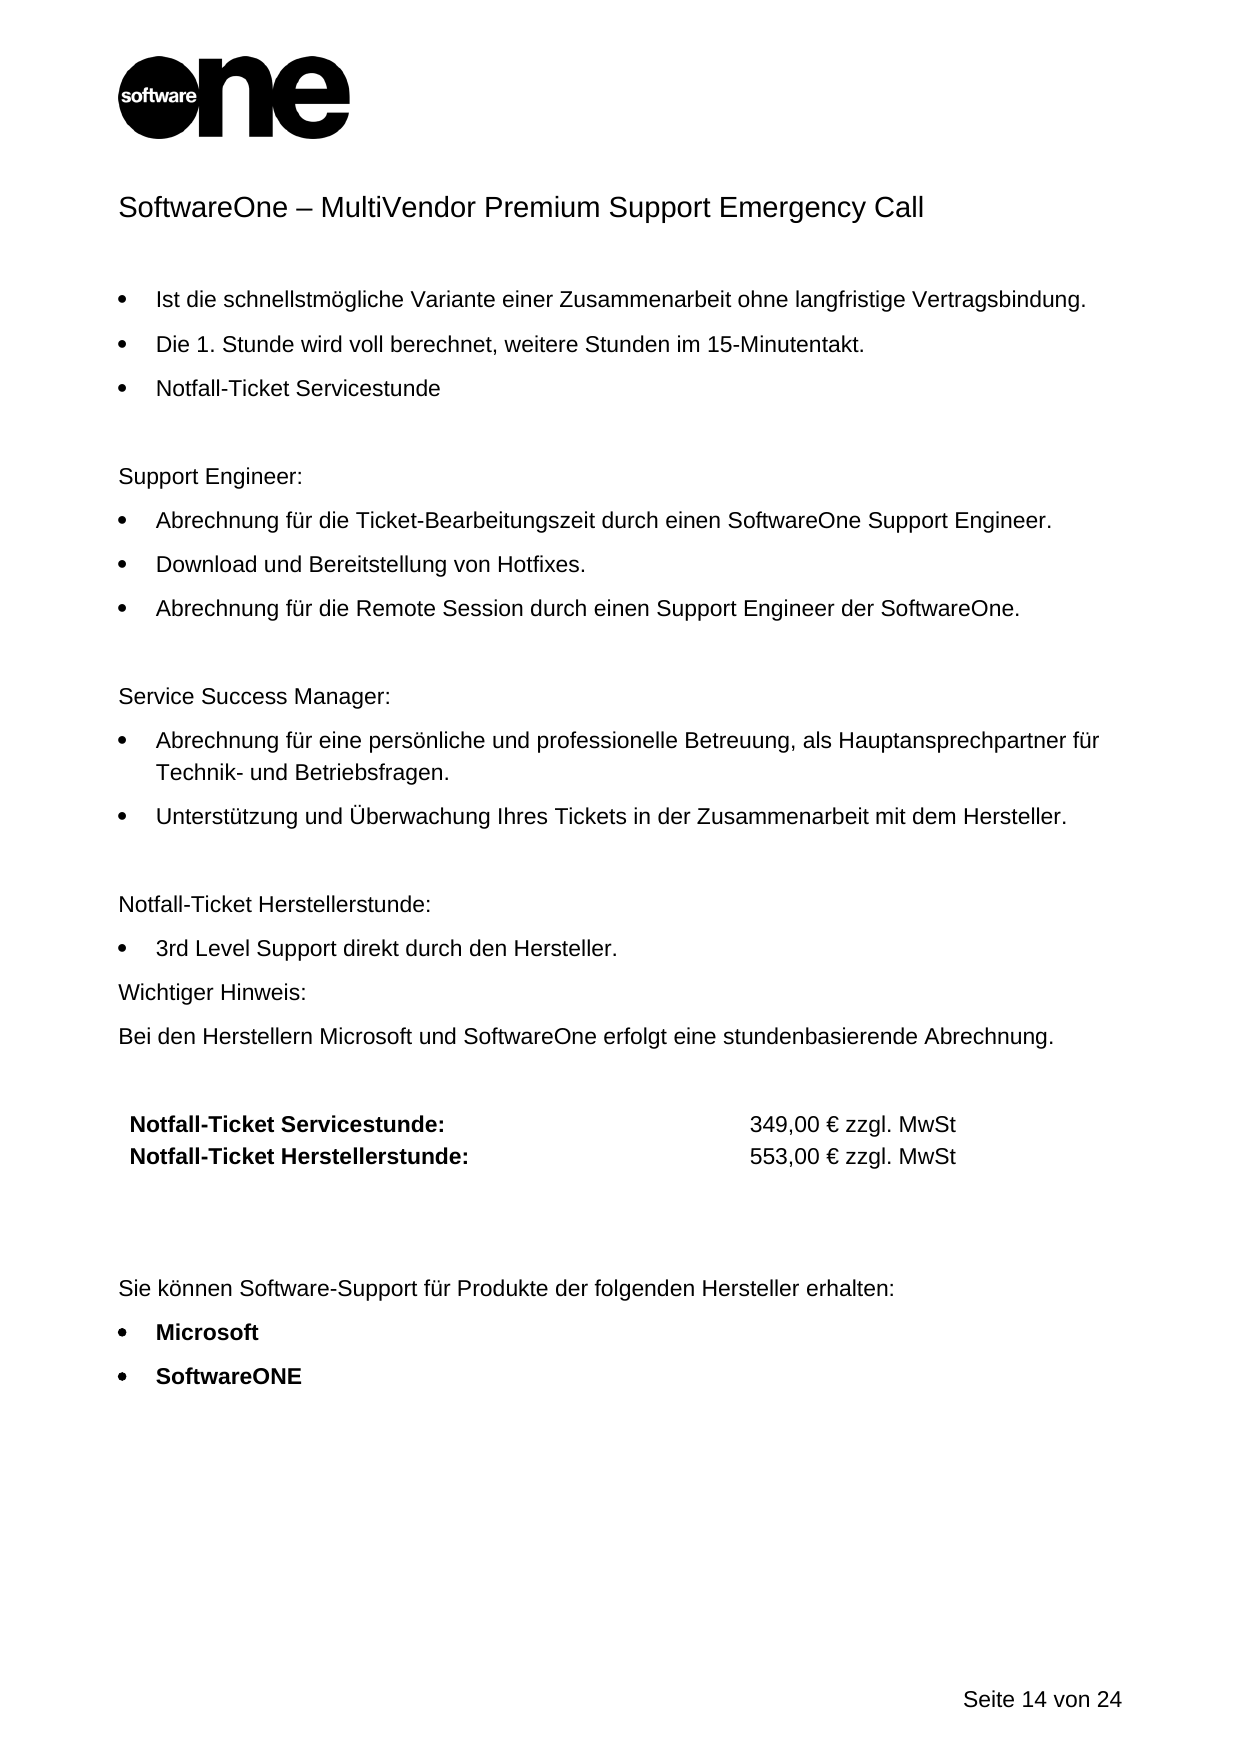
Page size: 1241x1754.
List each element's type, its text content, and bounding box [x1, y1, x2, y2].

list 3rd Level Support direkt durch den Hersteller. [118, 935, 1122, 961]
list Abrechnung für die Remote Session durch einen Support Engineer der SoftwareOne. [118, 595, 1122, 621]
table_cell 553,00 € zzgl. MwSt [738, 1143, 974, 1174]
list Notfall-Ticket Servicestunde [118, 374, 1122, 401]
list Ist die schnellstmögliche Variante einer Zusammenarbeit ohne langfristige Vertragsbindung. [118, 286, 1122, 313]
list Unterstützung und Überwachung Ihres Tickets in der Zusammenarbeit mit dem Hersteller. [118, 803, 1122, 829]
table_cell Notfall-Ticket Herstellerstunde: [118, 1143, 738, 1174]
text Notfall-Ticket Herstellerstunde: [118, 891, 1122, 917]
text Wichtiger Hinweis: [118, 979, 1122, 1005]
table_header Notfall-Ticket Servicestunde: [118, 1111, 738, 1143]
list Abrechnung für die Ticket-Bearbeitungszeit durch einen SoftwareOne Support Engineer. [118, 507, 1122, 533]
list Download und Bereitstellung von Hotfixes. [118, 551, 1122, 577]
text Bei den Herstellern Microsoft und SoftwareOne erfolgt eine stundenbasierende Abrechnung. [118, 1023, 1122, 1049]
text SoftwareOne – MultiVendor Premium Support Emergency Call [118, 190, 1122, 223]
text Support Engineer: [118, 463, 1122, 489]
text Sie können Software-Support für Produkte der folgenden Hersteller erhalten: [118, 1275, 1122, 1301]
text Service Success Manager: [118, 683, 1122, 709]
picture [118, 56, 350, 139]
list Microsoft [118, 1319, 1122, 1345]
list Die 1. Stunde wird voll berechnet, weitere Stunden im 15-Minutentakt. [118, 331, 1122, 357]
list SoftwareONE [118, 1363, 1122, 1389]
table_header 349,00 € zzgl. MwSt [738, 1111, 974, 1143]
list Abrechnung für eine persönliche und professionelle Betreuung, als Hauptansprechpartner für Technik- und Betriebsfragen. [118, 727, 1122, 785]
